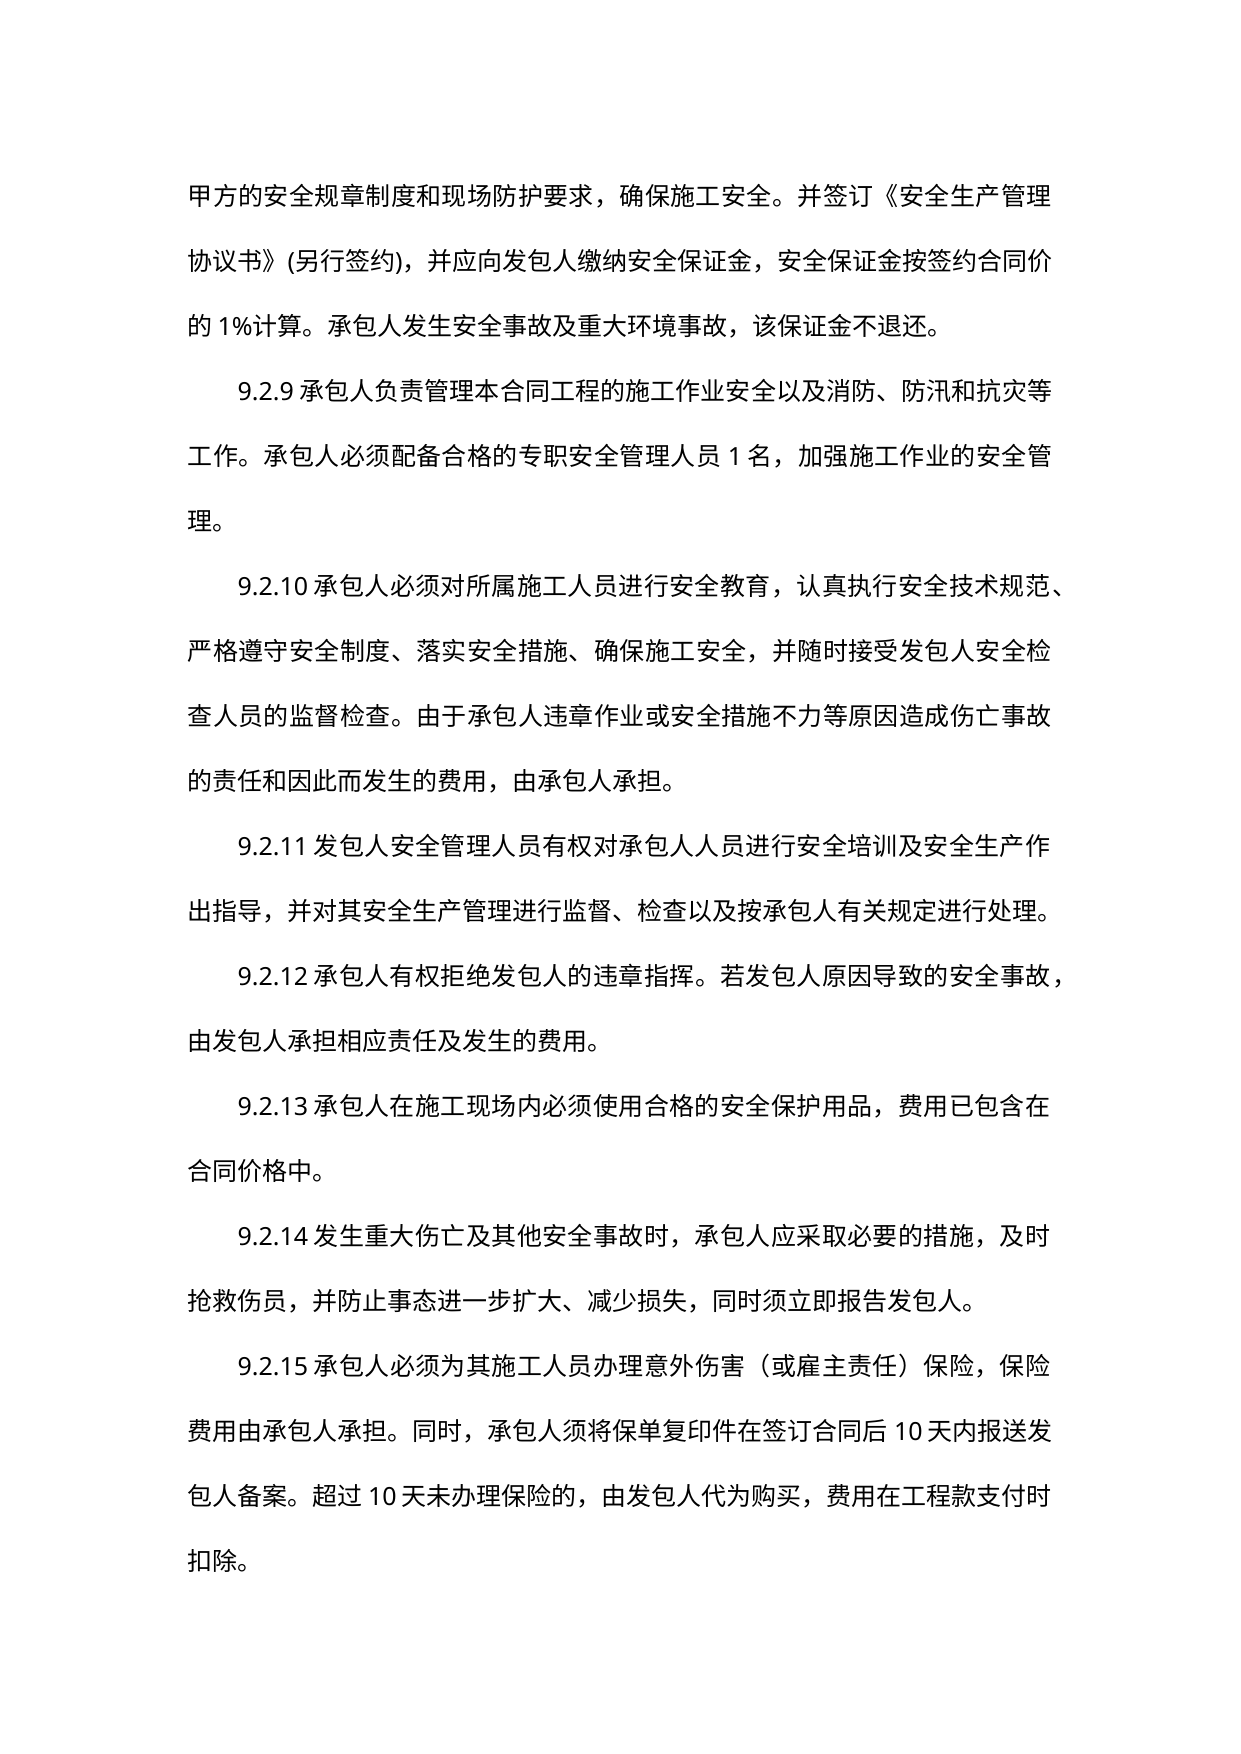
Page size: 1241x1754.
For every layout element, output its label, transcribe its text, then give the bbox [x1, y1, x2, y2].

text 9.2.12承包人有权拒绝发包人的违章指挥。若发包人原因导致的安全事故，由发包人承担相应责任及发生的费用。 [187, 942, 1053, 1072]
text 9.2.11发包人安全管理人员有权对承包人人员进行安全培训及安全生产作出指导，并对其安全生产管理进行监督、检查以及按承包人有关规定进行处理。 [187, 812, 1053, 942]
text 9.2.10承包人必须对所属施工人员进行安全教育，认真执行安全技术规范、严格遵守安全制度、落实安全措施、确保施工安全，并随时接受发包人安全检查人员的监督检查。由于承包人违章作业或安全措施不力等原因造成伤亡事故的责任和因此而发生的费用，由承包人承担。 [187, 552, 1053, 812]
text 9.2.14发生重大伤亡及其他安全事故时，承包人应采取必要的措施，及时抢救伤员，并防止事态进一步扩大、减少损失，同时须立即报告发包人。 [187, 1202, 1053, 1332]
text 9.2.13承包人在施工现场内必须使用合格的安全保护用品，费用已包含在合同价格中。 [187, 1072, 1053, 1202]
text 9.2.15承包人必须为其施工人员办理意外伤害（或雇主责任）保险，保险费用由承包人承担。同时，承包人须将保单复印件在签订合同后10天内报送发包人备案。超过10天未办理保险的，由发包人代为购买，费用在工程款支付时扣除。 [187, 1332, 1053, 1592]
text 9.2.9承包人负责管理本合同工程的施工作业安全以及消防、防汛和抗灾等工作。承包人必须配备合格的专职安全管理人员1名，加强施工作业的安全管理。 [187, 357, 1053, 552]
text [187, 162, 1053, 357]
